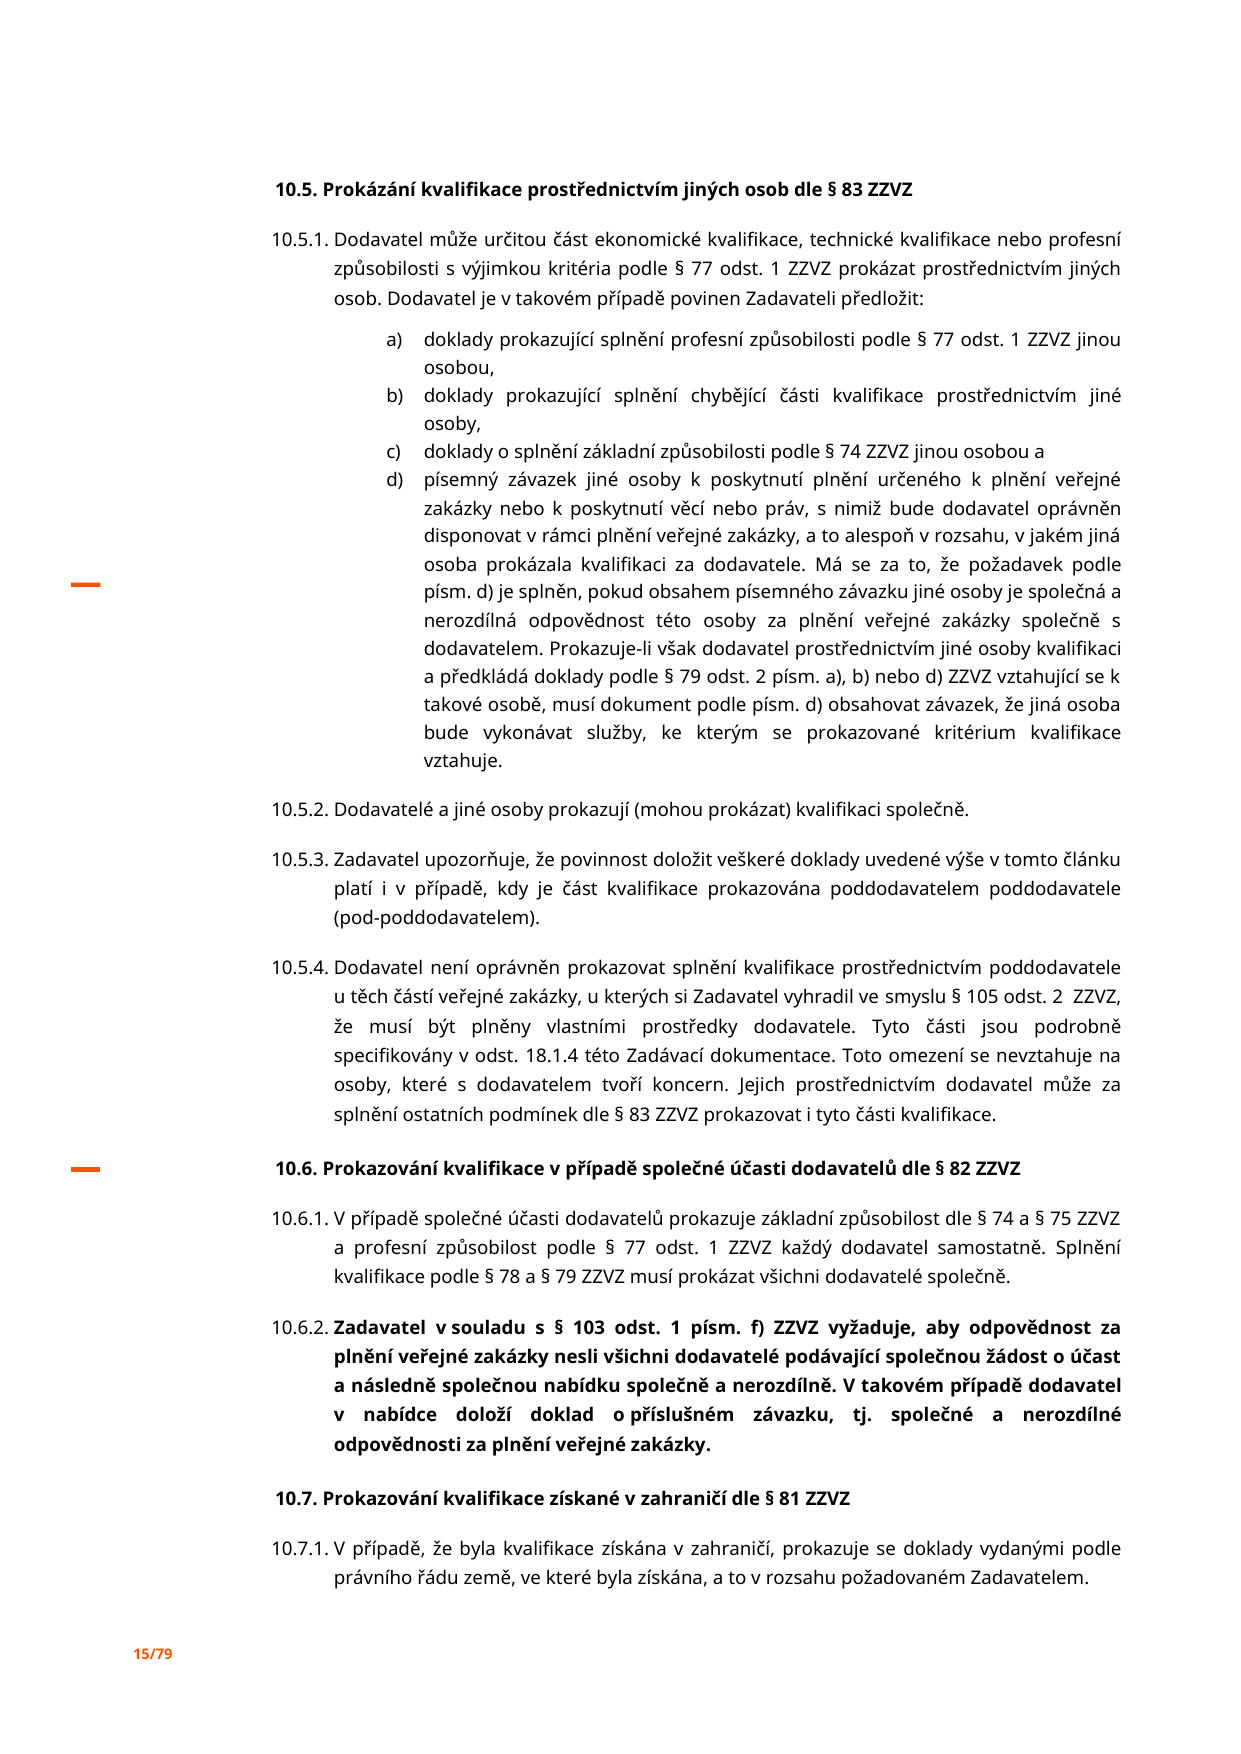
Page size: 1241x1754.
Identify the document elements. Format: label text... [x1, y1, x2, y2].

text Zadavatel v souladu s § 103 odst. 1 písm. f) ZZVZ vyžaduje, aby odpovědnost za plnění veřejné zakázky nesli všichni dodavatelé podávající společnou žádost o účast a následně společnou nabídku společně a nerozdílně. V takovém případě dodavatel v nabídce doloží doklad o příslušném závazku, tj. společné a nerozdílné odpovědnosti za plnění veřejné zakázky. [334, 1314, 1122, 1457]
list doklady o splnění základní způsobilosti podle § 74 ZZVZ jinou osobou a [386, 439, 1122, 464]
list doklady prokazující splnění profesní způsobilosti podle § 77 odst. 1 ZZVZ jinou osobou, [386, 327, 1122, 380]
text Prokazování kvalifikace v případě společné účasti dodavatelů dle § 82 ZZVZ [275, 1155, 1122, 1181]
text Dodavatel může určitou část ekonomické kvalifikace, technické kvalifikace nebo profesní způsobilosti s výjimkou kritéria podle § 77 odst. 1 ZZVZ prokázat prostřednictvím jiných osob. Dodavatel je v takovém případě povinen Zadavateli předložit: [334, 226, 1122, 310]
text Prokazování kvalifikace získané v zahraničí dle § 81 ZZVZ [275, 1485, 1122, 1511]
list písemný závazek jiné osoby k poskytnutí plnění určeného k plnění veřejné zakázky nebo k poskytnutí věcí nebo práv, s nimiž bude dodavatel oprávněn disponovat v rámci plnění veřejné zakázky, a to alespoň v rozsahu, v jakém jiná osoba prokázala kvalifikaci za dodavatele. Má se za to, že požadavek podle písm. d) je splněn, pokud obsahem písemného závazku jiné osoby je společná a nerozdílná odpovědnost této osoby za plnění veřejné zakázky společně s dodavatelem. Prokazuje-li však dodavatel prostřednictvím jiné osoby kvalifikaci a předkládá doklady podle § 79 odst. 2 písm. a), b) nebo d) ZZVZ vztahující se k takové osobě, musí dokument podle písm. d) obsahovat závazek, že jiná osoba bude vykonávat služby, ke kterým se prokazované kritérium kvalifikace vztahuje. [386, 467, 1122, 772]
text Zadavatel upozorňuje, že povinnost doložit veškeré doklady uvedené výše v tomto článku platí i v případě, kdy je část kvalifikace prokazována poddodavatelem poddodavatele (pod-poddodavatelem). [334, 846, 1122, 930]
text V případě společné účasti dodavatelů prokazuje základní způsobilost dle § 74 a § 75 ZZVZ a profesní způsobilost podle § 77 odst. 1 ZZVZ každý dodavatel samostatně. Splnění kvalifikace podle § 78 a § 79 ZZVZ musí prokázat všichni dodavatelé společně. [334, 1205, 1122, 1289]
text Dodavatelé a jiné osoby prokazují (mohou prokázat) kvalifikaci společně. [334, 796, 1122, 821]
text Dodavatel není oprávněn prokazovat splnění kvalifikace prostřednictvím poddodavatele u těch částí veřejné zakázky, u kterých si Zadavatel vyhradil ve smyslu § 105 odst. 2 ZZVZ, že musí být plněny vlastními prostředky dodavatele. Tyto části jsou podrobně specifikovány v odst. 18.1.4 této Zadávací dokumentace. Toto omezení se nevztahuje na osoby, které s dodavatelem tvoří koncern. Jejich prostřednictvím dodavatel může za splnění ostatních podmínek dle § 83 ZZVZ prokazovat i tyto části kvalifikace. [334, 954, 1122, 1126]
list doklady prokazující splnění chybějící části kvalifikace prostřednictvím jiné osoby, [386, 383, 1122, 436]
text V případě, že byla kvalifikace získána v zahraničí, prokazuje se doklady vydanými podle právního řádu země, ve které byla získána, a to v rozsahu požadovaném Zadavatelem. [334, 1535, 1122, 1590]
text Prokázání kvalifikace prostřednictvím jiných osob dle § 83 ZZVZ [275, 176, 1122, 202]
